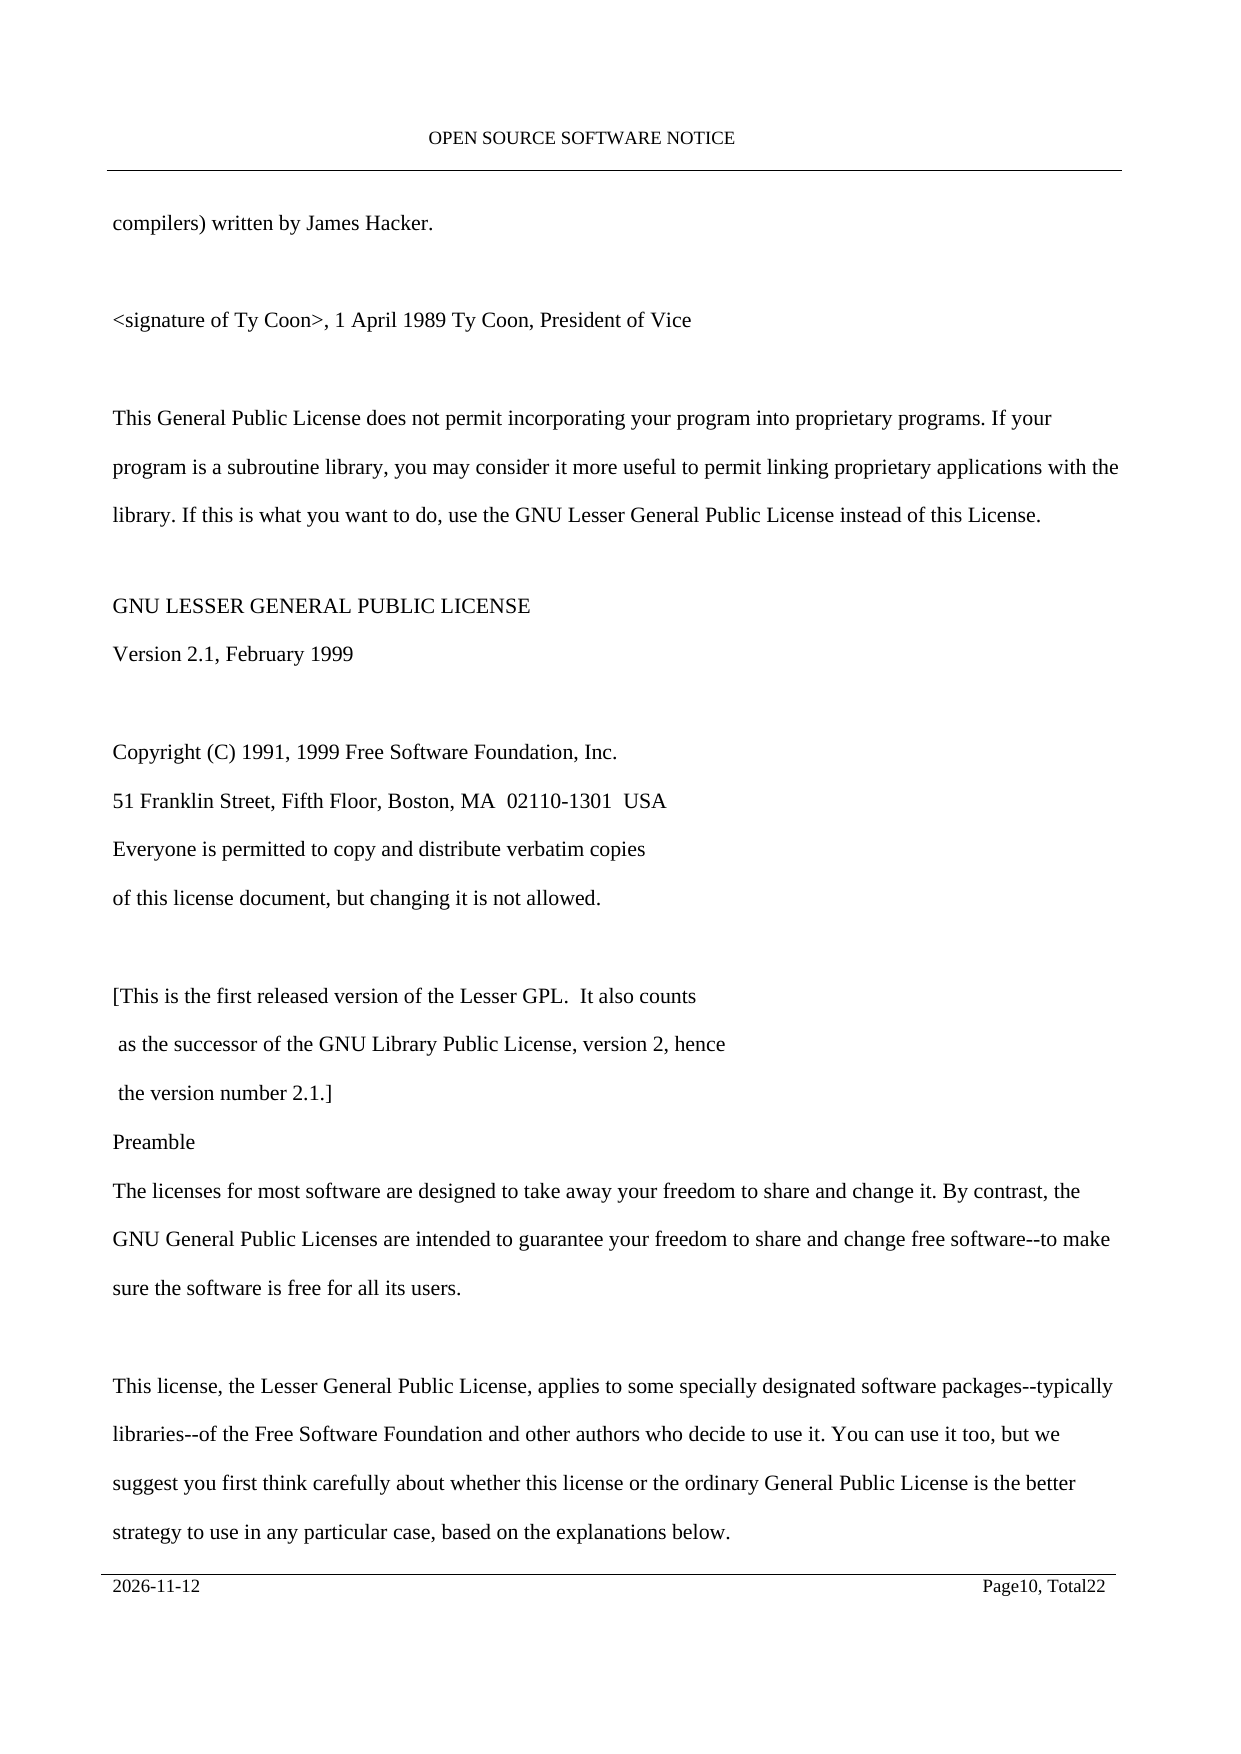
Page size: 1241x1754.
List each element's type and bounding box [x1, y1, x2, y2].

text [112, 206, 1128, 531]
text [112, 589, 1128, 1548]
